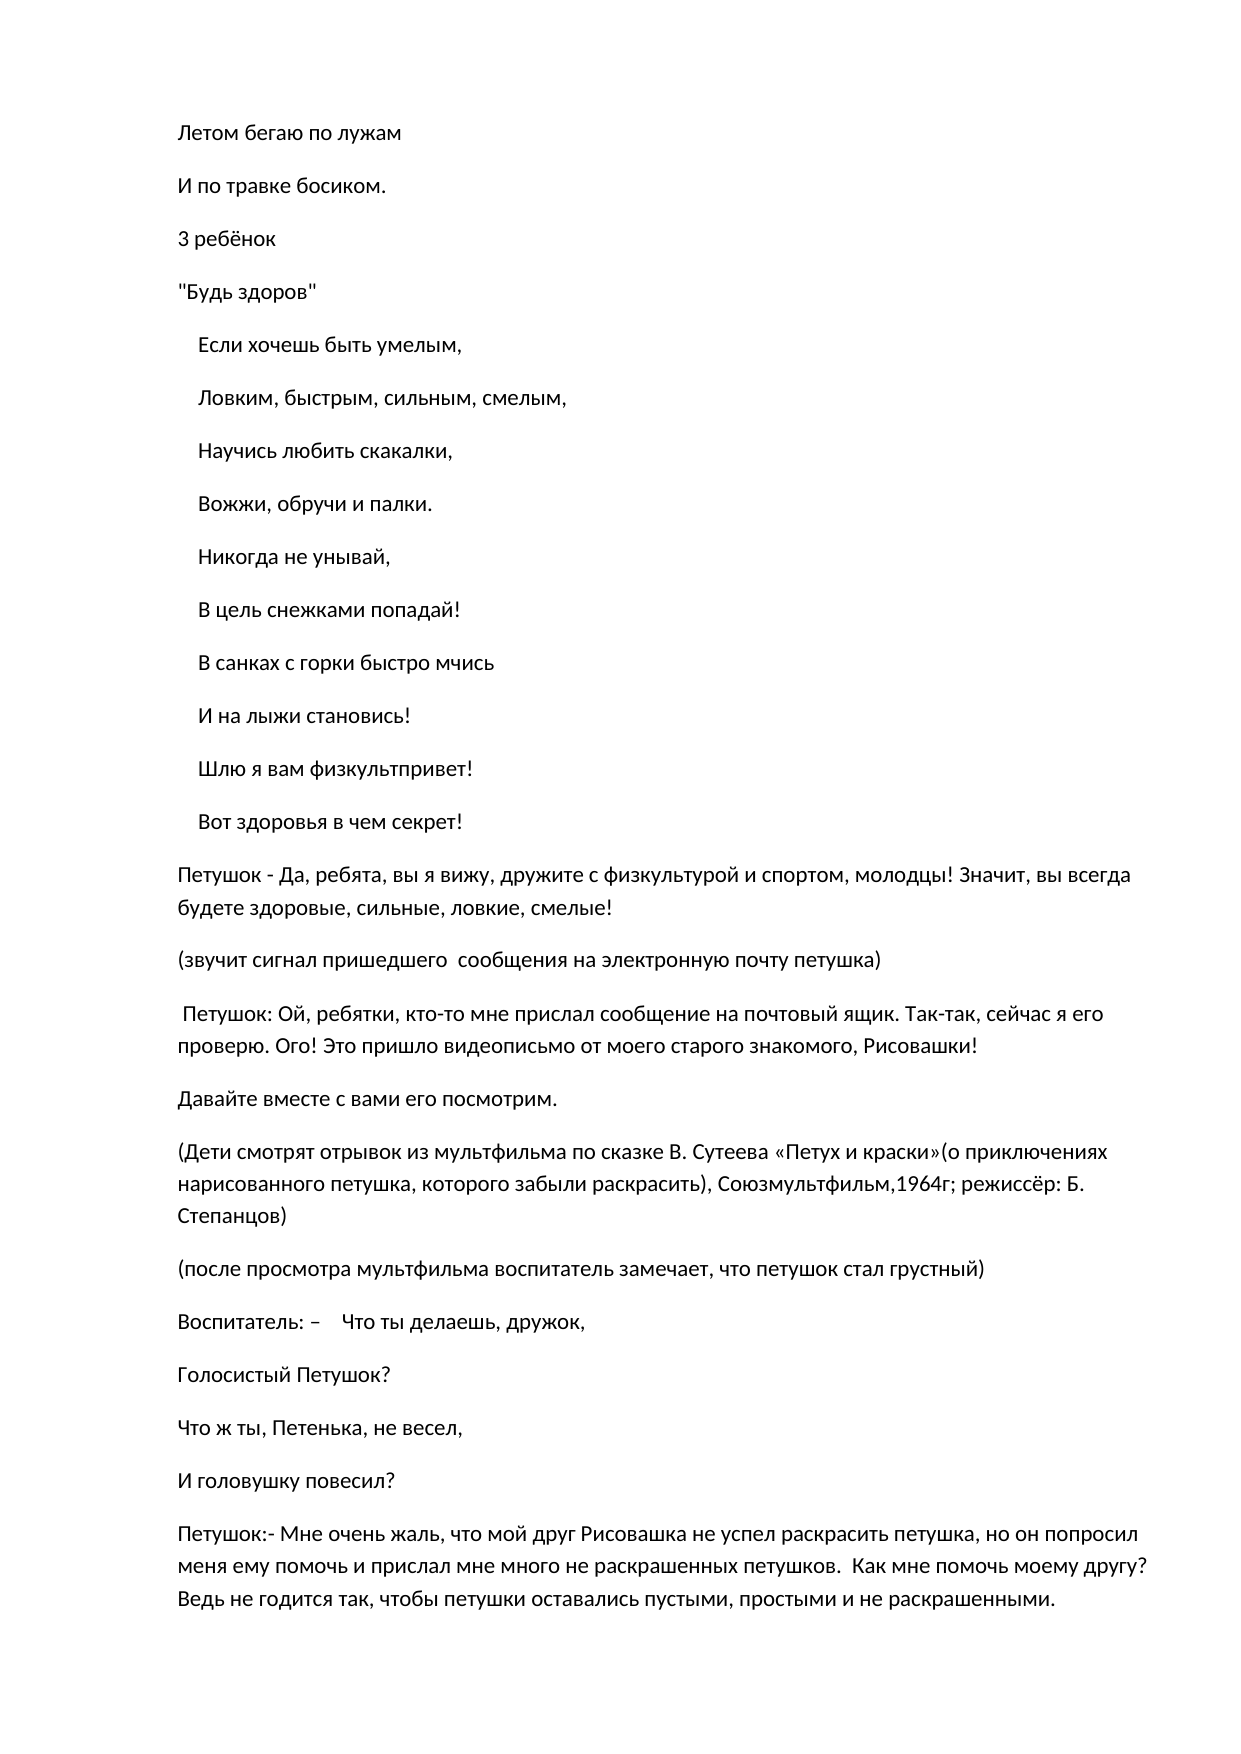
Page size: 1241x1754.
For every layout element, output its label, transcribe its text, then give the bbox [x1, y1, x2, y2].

text Голосистый Петушок? [177, 1360, 1152, 1388]
text Петушок - Да, ребята, вы я вижу, дружите с физкультурой и спортом, молодцы! Значит, вы всегда будете здоровые, сильные, ловкие, смелые! [177, 860, 1152, 921]
text Петушок: Ой, ребятки, кто-то мне прислал сообщение на почтовый ящик. Так-так, сейчас я его проверю. Ого! Это пришло видеописьмо от моего старого знакомого, Рисовашки! [177, 999, 1152, 1059]
text И на лыжи становись! [177, 701, 1152, 729]
text Летом бегаю по лужам [177, 118, 1152, 146]
text 3 ребёнок [177, 224, 1152, 252]
text Воспитатель: – Что ты делаешь, дружок, [177, 1307, 1152, 1335]
text Никогда не унывай, [177, 542, 1152, 570]
text Вот здоровья в чем секрет! [177, 807, 1152, 835]
text В санках с горки быстро мчись [177, 648, 1152, 676]
text Что ж ты, Петенька, не весел, [177, 1413, 1152, 1441]
text И по травке босиком. [177, 171, 1152, 199]
text Петушок:- Мне очень жаль, что мой друг Рисовашка не успел раскрасить петушка, но он попросил меня ему помочь и прислал мне много не раскрашенных петушков. Как мне помочь моему другу? Ведь не годится так, чтобы петушки оставались пустыми, простыми и не раскрашенными. [177, 1519, 1152, 1612]
text В цель снежками попадай! [177, 595, 1152, 623]
text Вожжи, обручи и палки. [177, 489, 1152, 517]
text Ловким, быстрым, сильным, смелым, [177, 383, 1152, 411]
text "Будь здоров" [177, 277, 1152, 305]
text (после просмотра мультфильма воспитатель замечает, что петушок стал грустный) [177, 1254, 1152, 1282]
text Научись любить скакалки, [177, 436, 1152, 464]
text (Дети смотрят отрывок из мультфильма по сказке В. Сутеева «Петух и краски»(о приключениях нарисованного петушка, которого забыли раскрасить), Союзмультфильм,1964г; режиссёр: Б. Степанцов) [177, 1137, 1152, 1229]
text И головушку повесил? [177, 1466, 1152, 1494]
text (звучит сигнал пришедшего сообщения на электронную почту петушка) [177, 946, 1152, 974]
text Шлю я вам физкультпривет! [177, 754, 1152, 782]
text Если хочешь быть умелым, [177, 330, 1152, 358]
text Давайте вместе с вами его посмотрим. [177, 1084, 1152, 1112]
